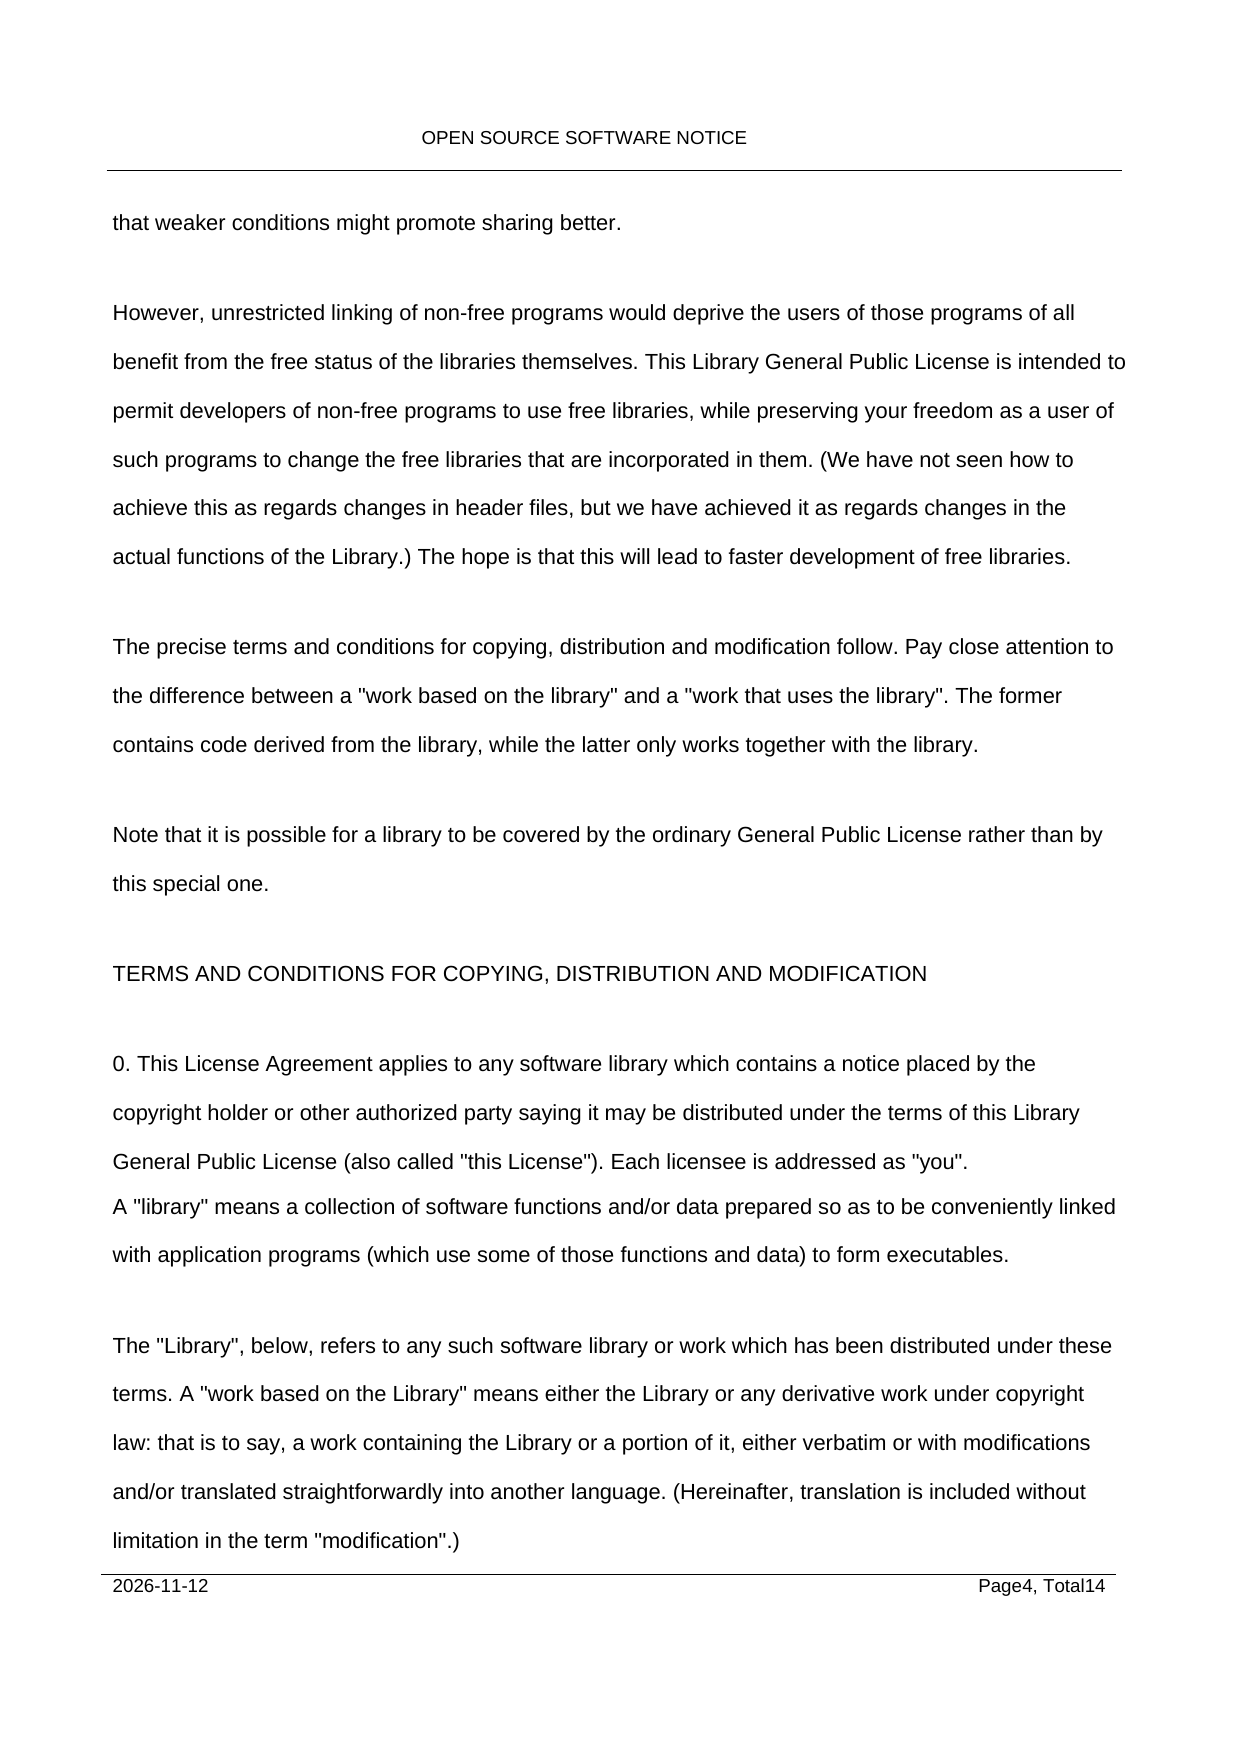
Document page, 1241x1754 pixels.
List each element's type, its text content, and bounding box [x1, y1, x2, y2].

text The precise terms and conditions for copying, distribution and modification follow. Pay close attention to the difference between a "work based on the library" and a "work that uses the library". The former contains code derived from the library, while the latter only works together with the library. [112, 631, 1128, 761]
text TERMS AND CONDITIONS FOR COPYING, DISTRIBUTION AND MODIFICATION [112, 957, 1128, 990]
text However, unrestricted linking of non-free programs would deprive the users of those programs of all benefit from the free status of the libraries themselves. This Library General Public License is intended to permit developers of non-free programs to use free libraries, while preserving your freedom as a user of such programs to change the free libraries that are incorporated in them. (We have not seen how to achieve this as regards changes in header files, but we have achieved it as regards changes in the actual functions of the Library.) The hope is that this will lead to faster development of free libraries. [112, 297, 1128, 573]
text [112, 206, 1128, 239]
text 0. This License Agreement applies to any software library which contains a notice placed by the copyright holder or other authorized party saying it may be distributed under the terms of this Library General Public License (also called "this License"). Each licensee is addressed as "you". [112, 1047, 1128, 1177]
text The "Library", below, refers to any such software library or work which has been distributed under these terms. A "work based on the Library" means either the Library or any derivative work under copyright law: that is to say, a work containing the Library or a portion of it, either verbatim or with modifications and/or translated straightforwardly into another language. (Hereinafter, translation is included without limitation in the term "modification".) [112, 1329, 1128, 1556]
text Note that it is possible for a library to be covered by the ordinary General Public License rather than by this special one. [112, 818, 1128, 899]
text A "library" means a collection of software functions and/or data prepared so as to be conveniently linked with application programs (which use some of those functions and data) to form executables. [112, 1190, 1128, 1271]
